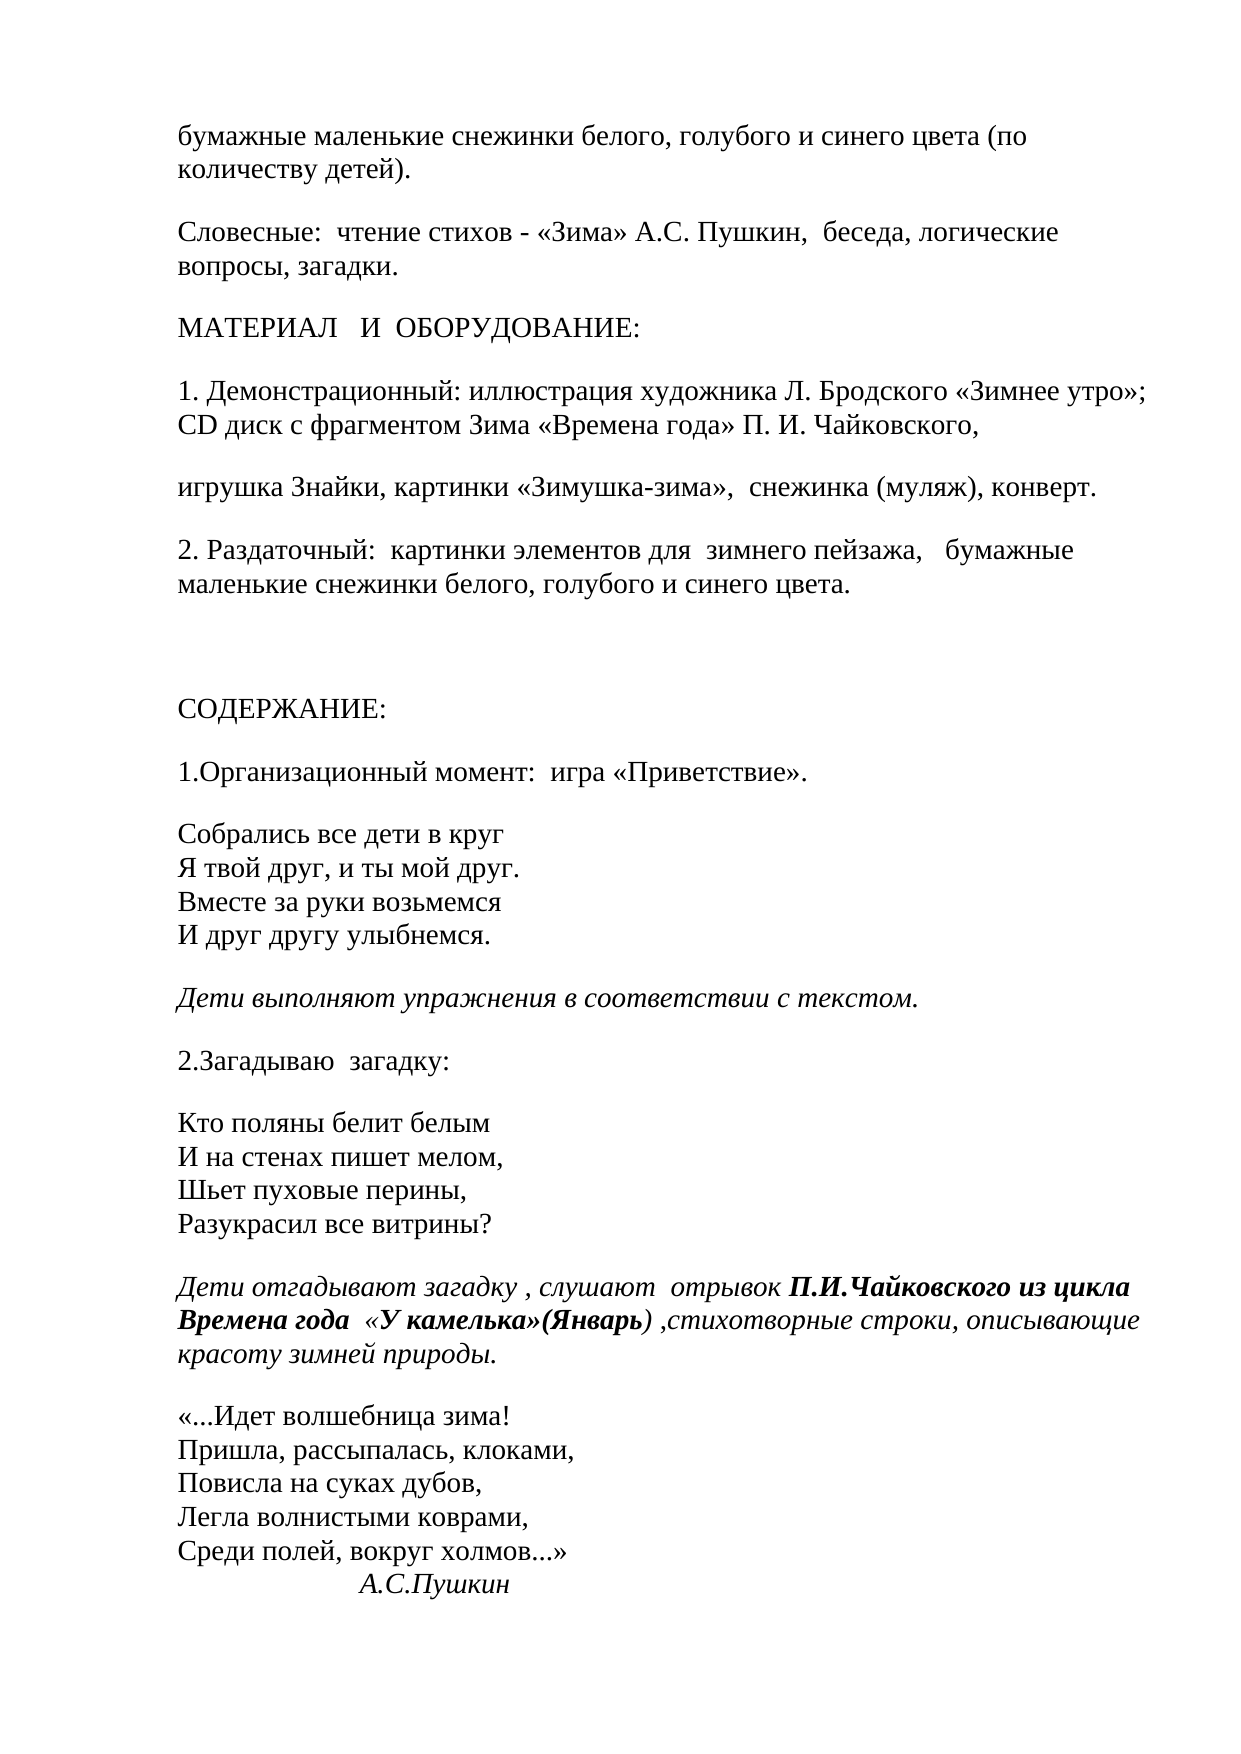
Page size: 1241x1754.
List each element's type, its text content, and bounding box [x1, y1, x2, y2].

text Пришла, рассыпалась, клоками, [177, 1432, 1152, 1466]
text Вместе за руки возьмемся [177, 884, 1152, 917]
text 2. Раздаточный: картинки элементов для зимнего пейзажа, бумажные маленькие снежинки белого, голубого и синего цвета. [177, 532, 1152, 599]
text 1.Организационный момент: игра «Приветствие». [177, 754, 1152, 787]
text Я твой друг, и ты мой друг. [177, 850, 1152, 884]
text 1. Демонстрационный: иллюстрация художника Л. Бродского «Зимнее утро»; CD диск с фрагментом Зима «Времена года» П. И. Чайковского, [177, 373, 1152, 440]
text игрушка Знайки, картинки «Зимушка-зима», снежинка (муляж), конверт. [177, 469, 1152, 503]
text Повисла на суках дубов, [177, 1466, 1152, 1499]
text А.С.Пушкин [177, 1566, 1152, 1600]
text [177, 118, 1152, 185]
text Легла волнистыми коврами, [177, 1499, 1152, 1533]
text МАТЕРИАЛ И ОБОРУДОВАНИЕ: [177, 311, 1152, 344]
text «...Идет волшебница зима! [177, 1398, 1152, 1432]
text 2.Загадываю загадку: [177, 1043, 1152, 1076]
text СОДЕРЖАНИЕ: [177, 691, 1152, 725]
text И друг другу улыбнемся. [177, 917, 1152, 951]
text Кто поляны белит белым И на стенах пишет мелом, Шьет пуховые перины, Разукрасил все витрины? [177, 1105, 1152, 1239]
text Среди полей, вокруг холмов...» [177, 1533, 1152, 1566]
text Дети выполняют упражнения в соответствии с текстом. [177, 980, 1152, 1013]
text Дети отгадывают загадку , слушают отрывок П.И.Чайковского из цикла Времена года «У камелька»(Январь) ,стихотворные строки, описывающие красоту зимней природы. [177, 1269, 1152, 1369]
text Словесные: чтение стихов - «Зима» А.С. Пушкин, беседа, логические вопросы, загадки. [177, 214, 1152, 281]
text Собрались все дети в круг [177, 817, 1152, 850]
